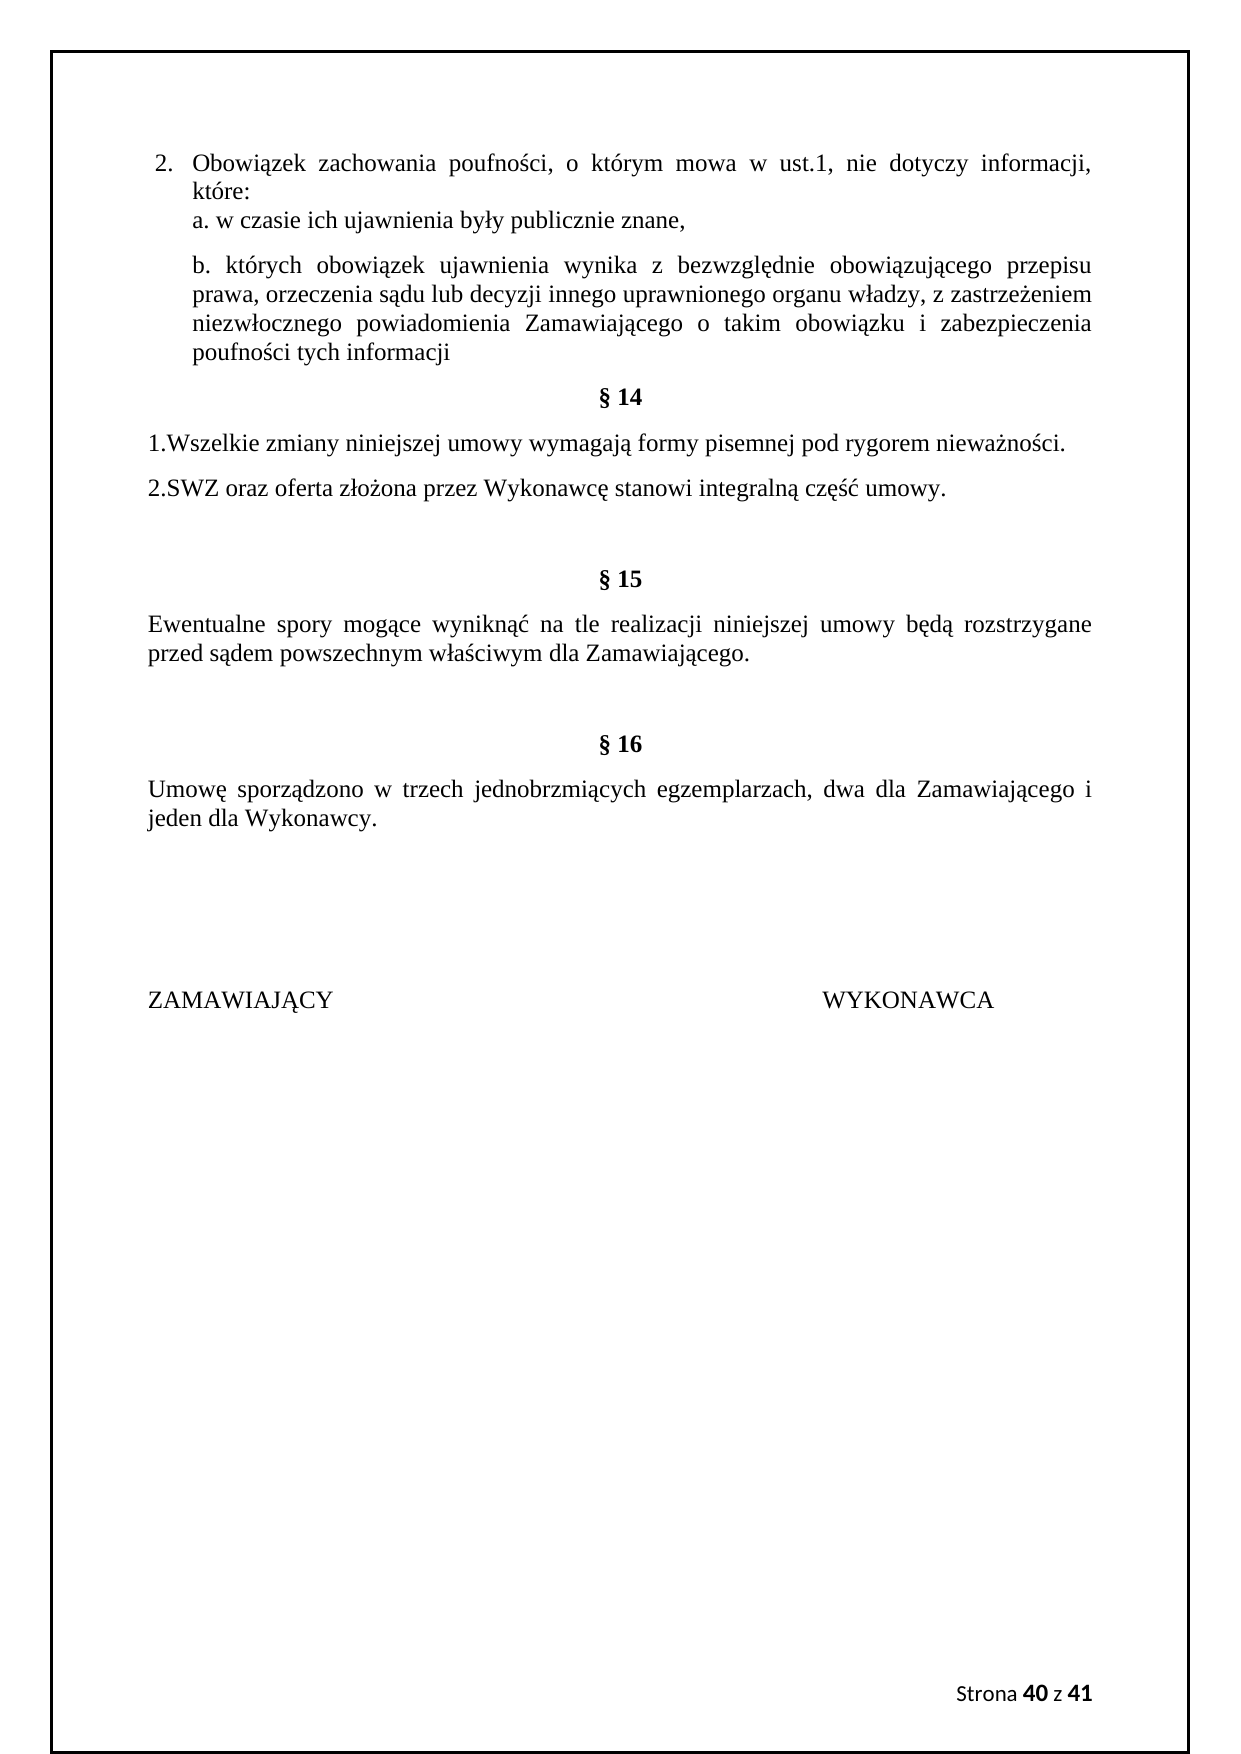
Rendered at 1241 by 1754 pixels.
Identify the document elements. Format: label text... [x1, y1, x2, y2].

text Ewentualne spory mogące wyniknąć na tle realizacji niniejszej umowy będą rozstrzygane przed sądem powszechnym właściwym dla Zamawiającego. [148, 609, 1092, 667]
text § 14 [148, 382, 1092, 411]
text b. których obowiązek ujawnienia wynika z bezwzględnie obowiązującego przepisu prawa, orzeczenia sądu lub decyzji innego uprawnionego organu władzy, z zastrzeżeniem niezwłocznego powiadomienia Zamawiającego o takim obowiązku i zabezpieczenia poufności tych informacji [192, 251, 1092, 366]
text § 15 [148, 564, 1092, 593]
text Umowę sporządzono w trzech jednobrzmiących egzemplarzach, dwa dla Zamawiającego i jeden dla Wykonawcy. [148, 774, 1092, 832]
list Obowiązek zachowania poufności, o którym mowa w ust.1, nie dotyczy informacji, które: [154, 148, 1092, 205]
text 2.SWZ oraz oferta złożona przez Wykonawcę stanowi integralną część umowy. [148, 473, 1092, 502]
text § 16 [148, 729, 1092, 758]
text ZAMAWIAJĄCY WYKONAWCA [148, 985, 1092, 1013]
text a. w czasie ich ujawnienia były publicznie znane, [192, 205, 1092, 234]
text 1.Wszelkie zmiany niniejszej umowy wymagają formy pisemnej pod rygorem nieważności. [148, 428, 1092, 456]
